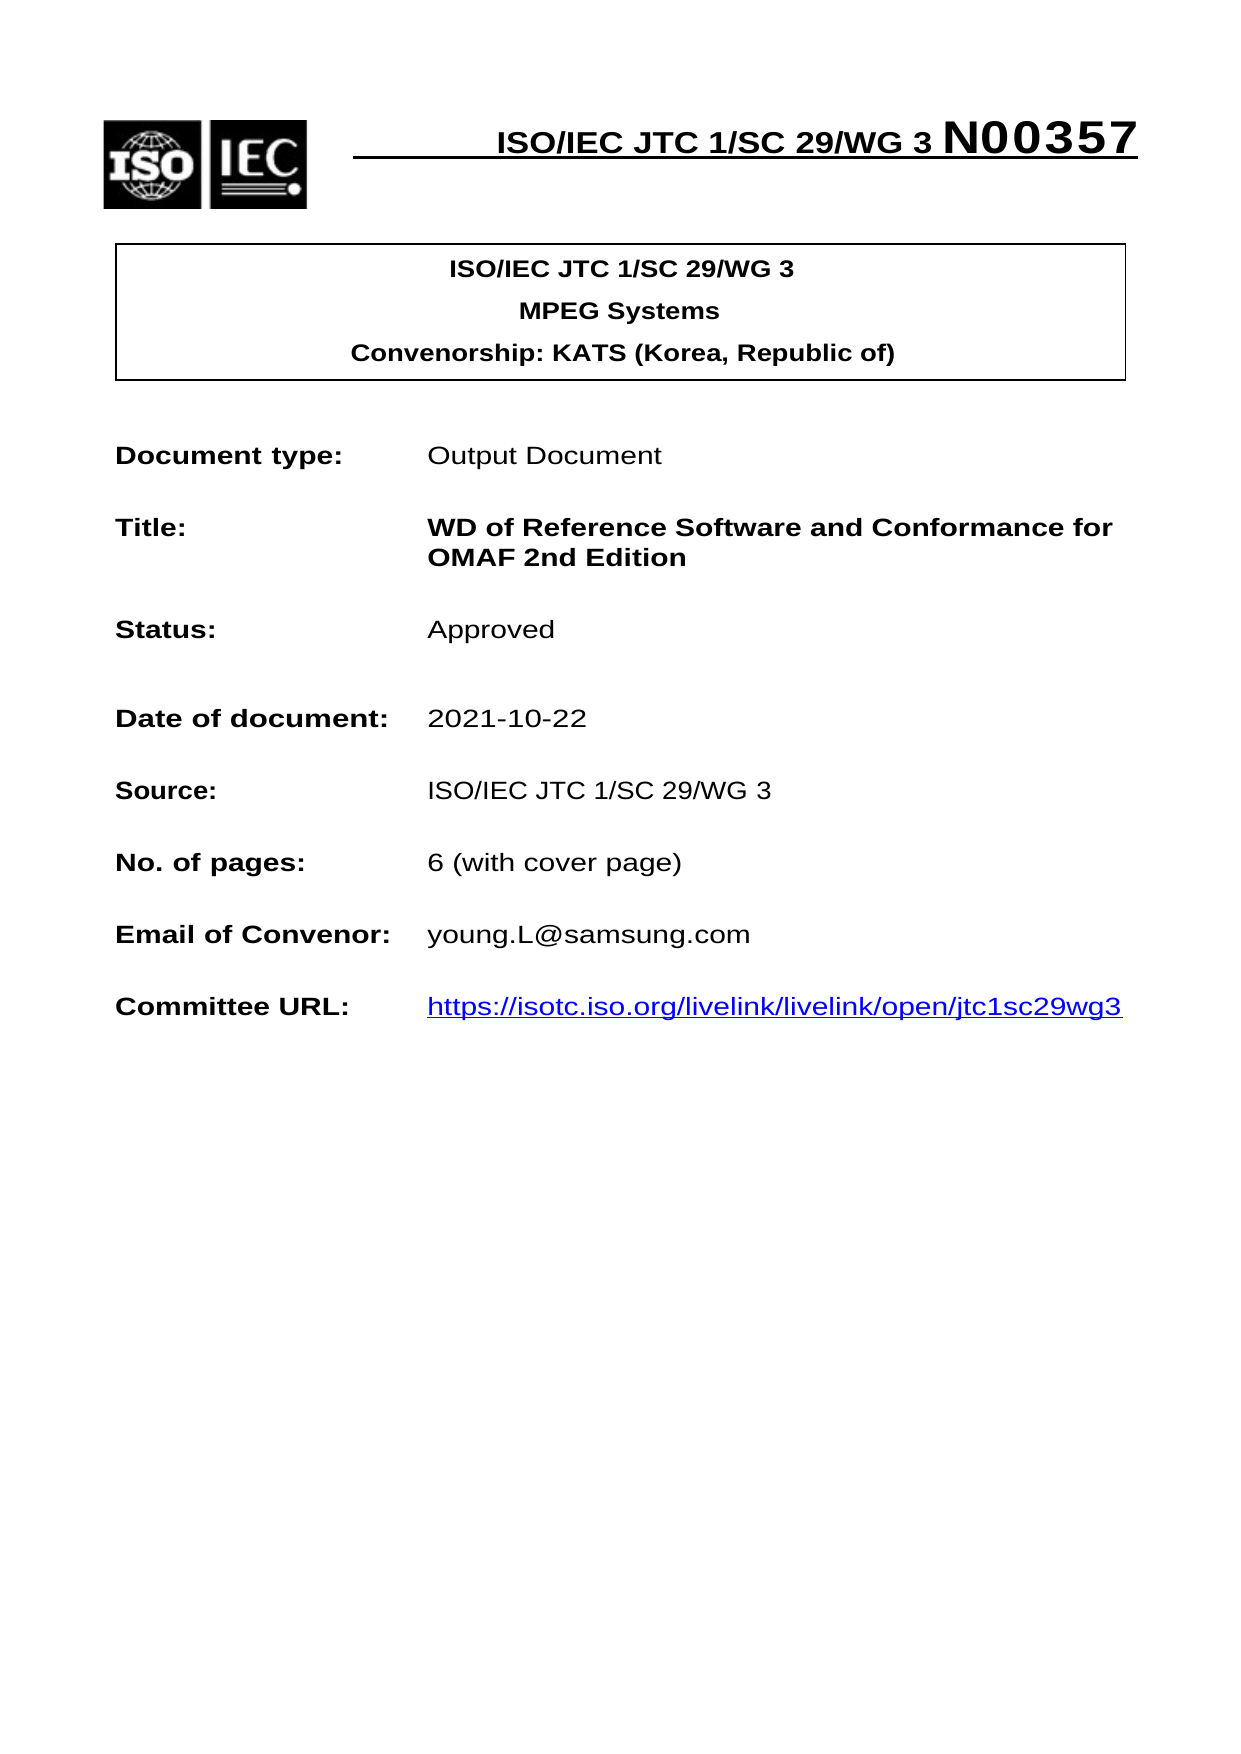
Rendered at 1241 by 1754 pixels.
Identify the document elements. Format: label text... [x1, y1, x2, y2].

text Date of document: 2021-10-22 [115, 704, 1138, 732]
text Document type: Output Document [115, 441, 1138, 470]
text Email of Convenor: young.L@samsung.com [115, 920, 1138, 948]
text Source: ISO/IEC JTC 1/SC 29/WG 3 [115, 776, 1138, 804]
picture [103, 120, 308, 209]
text No. of pages: 6 (with cover page) [115, 848, 1138, 876]
title ISO/IEC JTC 1/SC 29/WG 3 N00357 [228, 111, 1138, 163]
text Committee URL: https://isotc.iso.org/livelink/livelink/open/jtc1sc29wg3 [115, 992, 1138, 1020]
text Status: Approved [115, 615, 1116, 643]
text Title: WD of Reference Software and Conformance for OMAF 2nd Edition [115, 513, 1116, 572]
